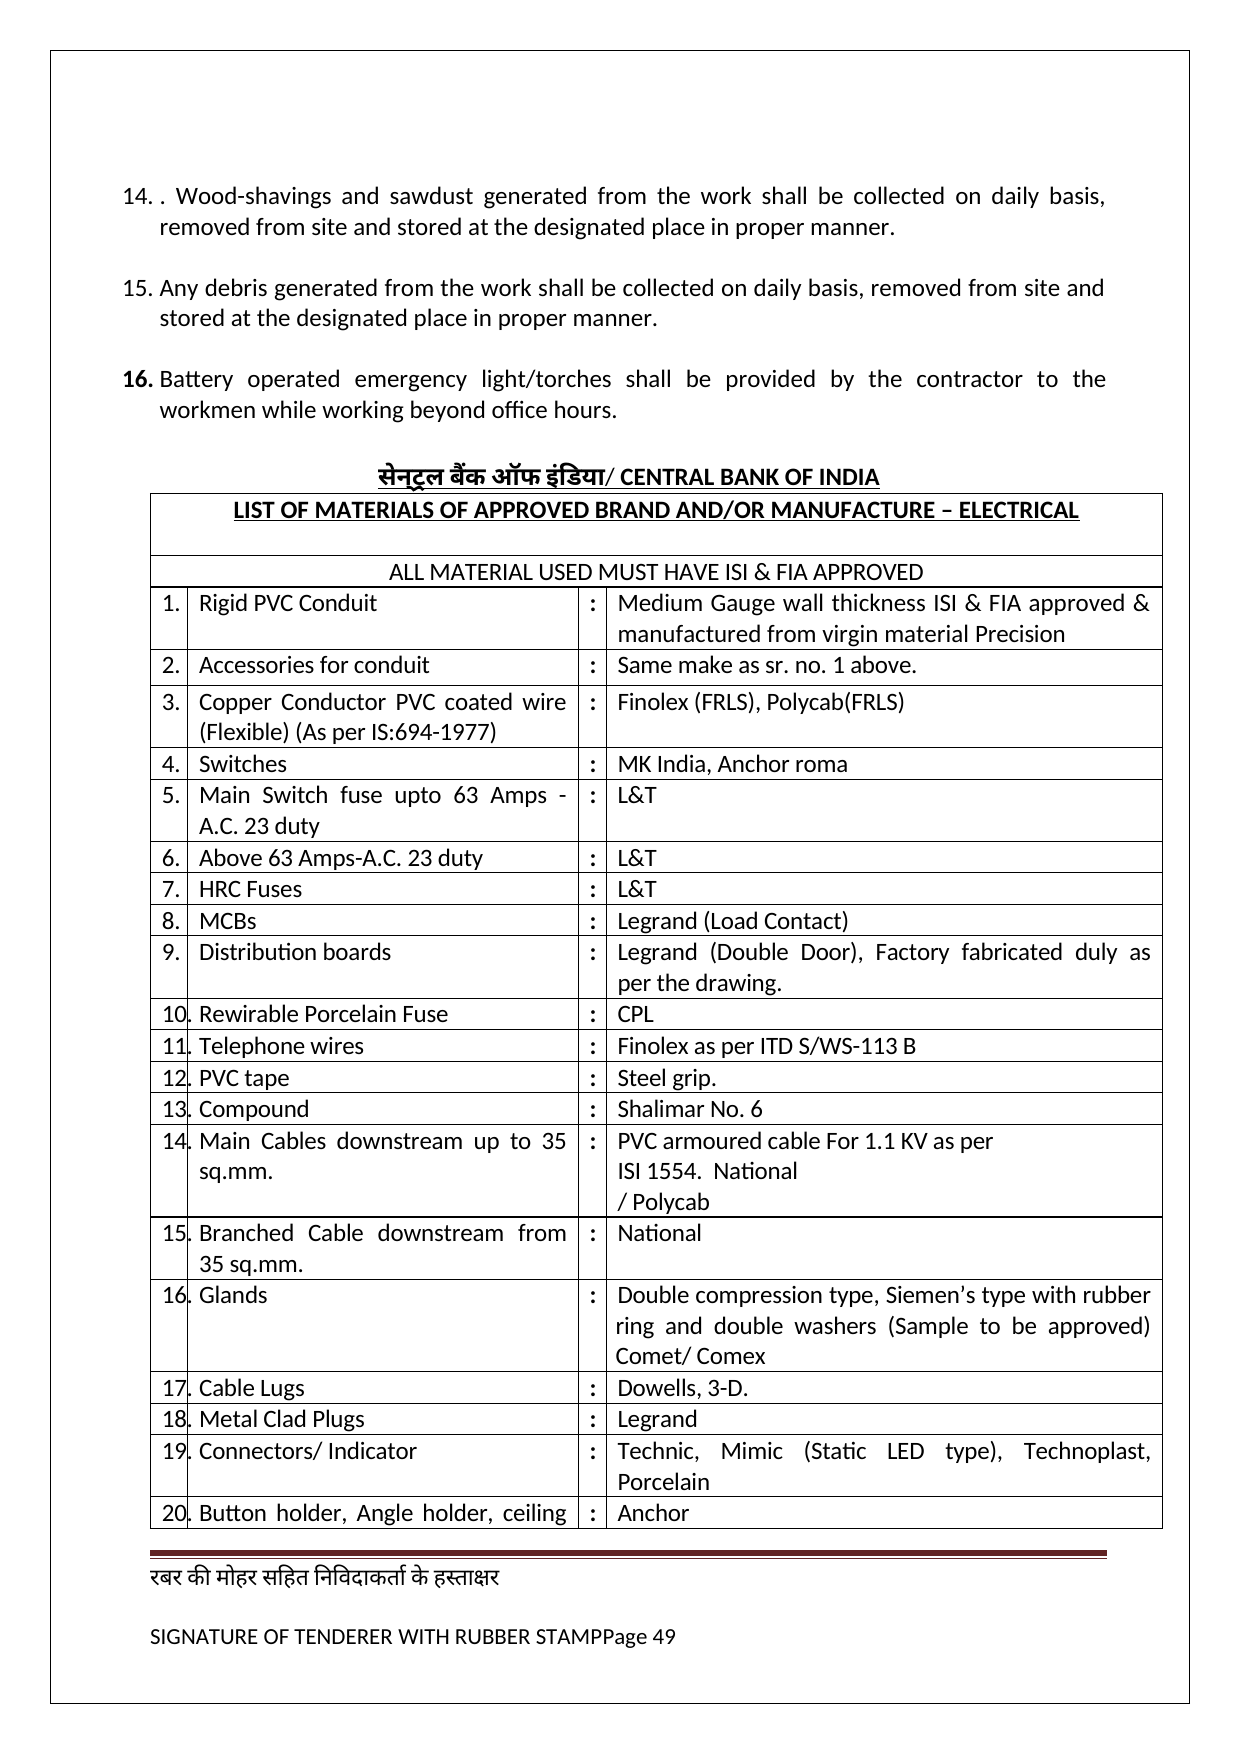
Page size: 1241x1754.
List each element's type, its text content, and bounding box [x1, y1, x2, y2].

table_cell [151, 1435, 187, 1496]
table_cell [151, 1372, 187, 1403]
table_cell Cable Lugs [188, 1372, 578, 1403]
table_cell Legrand (Load Contact) [607, 905, 1162, 935]
table_cell [151, 1093, 187, 1124]
table_cell : [579, 1062, 606, 1092]
table_cell Branched Cable downstream from 35 sq.mm. [188, 1218, 578, 1278]
table_cell Telephone wires [188, 1030, 578, 1061]
table_cell HRC Fuses [188, 873, 578, 904]
table_cell Accessories for conduit [188, 650, 578, 685]
table_cell [151, 650, 187, 685]
table_cell [151, 999, 187, 1029]
table_cell : [579, 905, 606, 935]
table_cell Metal Clad Plugs [188, 1404, 578, 1434]
table_cell [151, 1280, 187, 1371]
table_cell : [579, 650, 606, 685]
table_cell : [579, 588, 606, 648]
table_cell Switches [188, 748, 578, 779]
table_cell Glands [188, 1280, 578, 1371]
table_cell Shalimar No. 6 [607, 1093, 1162, 1124]
list . Wood-shavings and sawdust generated from the work shall be collected on daily basis, removed from site and stored at the designated place in proper manner. [122, 181, 1107, 242]
table_cell [151, 588, 187, 648]
table_cell Main Switch fuse upto 63 Amps - A.C. 23 duty [188, 780, 578, 841]
table_cell Rigid PVC Conduit [188, 588, 578, 648]
table_cell Steel grip. [607, 1062, 1162, 1092]
table_cell Rewirable Porcelain Fuse [188, 999, 578, 1029]
table_cell : [579, 1030, 606, 1061]
table_cell : [579, 1435, 606, 1496]
table_header LIST OF MATERIALS OF APPROVED BRAND AND/OR MANUFACTURE – ELECTRICAL [151, 494, 1162, 555]
table_cell [151, 1404, 187, 1434]
table_cell [151, 1062, 187, 1092]
table_cell : [579, 748, 606, 779]
table_cell : [579, 1280, 606, 1371]
table_cell PVC armoured cable For 1.1 KV as per ISI 1554. National / Polycab [607, 1125, 1162, 1216]
table_cell [151, 936, 187, 997]
table_cell L&T [607, 842, 1162, 872]
text सेन्‍ट्रल बैंक ऑफ इंडिया/ CENTRAL BANK OF INDIA [150, 459, 1107, 493]
table_cell [151, 1030, 187, 1061]
table_cell : [579, 999, 606, 1029]
table_cell [151, 842, 187, 872]
table_cell Anchor [607, 1497, 1162, 1528]
table_cell : [579, 936, 606, 997]
list Battery operated emergency light/torches shall be provided by the contractor to the workmen while working beyond office hours. [122, 364, 1107, 425]
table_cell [188, 1497, 578, 1528]
table_cell : [579, 873, 606, 904]
table_cell [151, 748, 187, 779]
table_cell Finolex (FRLS), Polycab(FRLS) [607, 686, 1162, 747]
table_cell : [579, 780, 606, 841]
table_cell [151, 1218, 187, 1278]
table_cell MCBs [188, 905, 578, 935]
table_cell Dowells, 3-D. [607, 1372, 1162, 1403]
table_cell Same make as sr. no. 1 above. [607, 650, 1162, 685]
table_cell [151, 686, 187, 747]
table_cell Copper Conductor PVC coated wire (Flexible) (As per IS:694-1977) [188, 686, 578, 747]
table_cell Connectors/ Indicator [188, 1435, 578, 1496]
table_cell [151, 780, 187, 841]
table_cell Distribution boards [188, 936, 578, 997]
table_cell [151, 1497, 187, 1528]
table_cell Double compression type, Siemen’s type with rubber ring and double washers (Sample to be approved) Comet/ Comex [607, 1280, 1162, 1371]
table_cell National [607, 1218, 1162, 1278]
table_cell : [579, 686, 606, 747]
table_cell : [579, 1404, 606, 1434]
table_cell PVC tape [188, 1062, 578, 1092]
table_cell [151, 905, 187, 935]
table_cell : [579, 1093, 606, 1124]
table_cell Technic, Mimic (Static LED type), Technoplast, Porcelain [607, 1435, 1162, 1496]
table_cell : [579, 1125, 606, 1216]
table_cell Finolex as per ITD S/WS-113 B [607, 1030, 1162, 1061]
table_cell : [579, 1372, 606, 1403]
table_cell L&T [607, 873, 1162, 904]
table_cell Above 63 Amps-A.C. 23 duty [188, 842, 578, 872]
table_cell : [579, 842, 606, 872]
table_cell MK India, Anchor roma [607, 748, 1162, 779]
table_cell Main Cables downstream up to 35 sq.mm. [188, 1125, 578, 1216]
table_cell Compound [188, 1093, 578, 1124]
table_cell Medium Gauge wall thickness ISI & FIA approved & manufactured from virgin material Precision [607, 588, 1162, 648]
table_cell [151, 873, 187, 904]
table_cell L&T [607, 780, 1162, 841]
table_cell : [579, 1497, 606, 1528]
table_cell [151, 1125, 187, 1216]
list Any debris generated from the work shall be collected on daily basis, removed from site and stored at the designated place in proper manner. [122, 272, 1107, 333]
table_cell Legrand (Double Door), Factory fabricated duly as per the drawing. [607, 936, 1162, 997]
table_cell : [579, 1218, 606, 1278]
table_cell Legrand [607, 1404, 1162, 1434]
table_cell CPL [607, 999, 1162, 1029]
table_cell ALL MATERIAL USED MUST HAVE ISI & FIA APPROVED [151, 556, 1162, 586]
